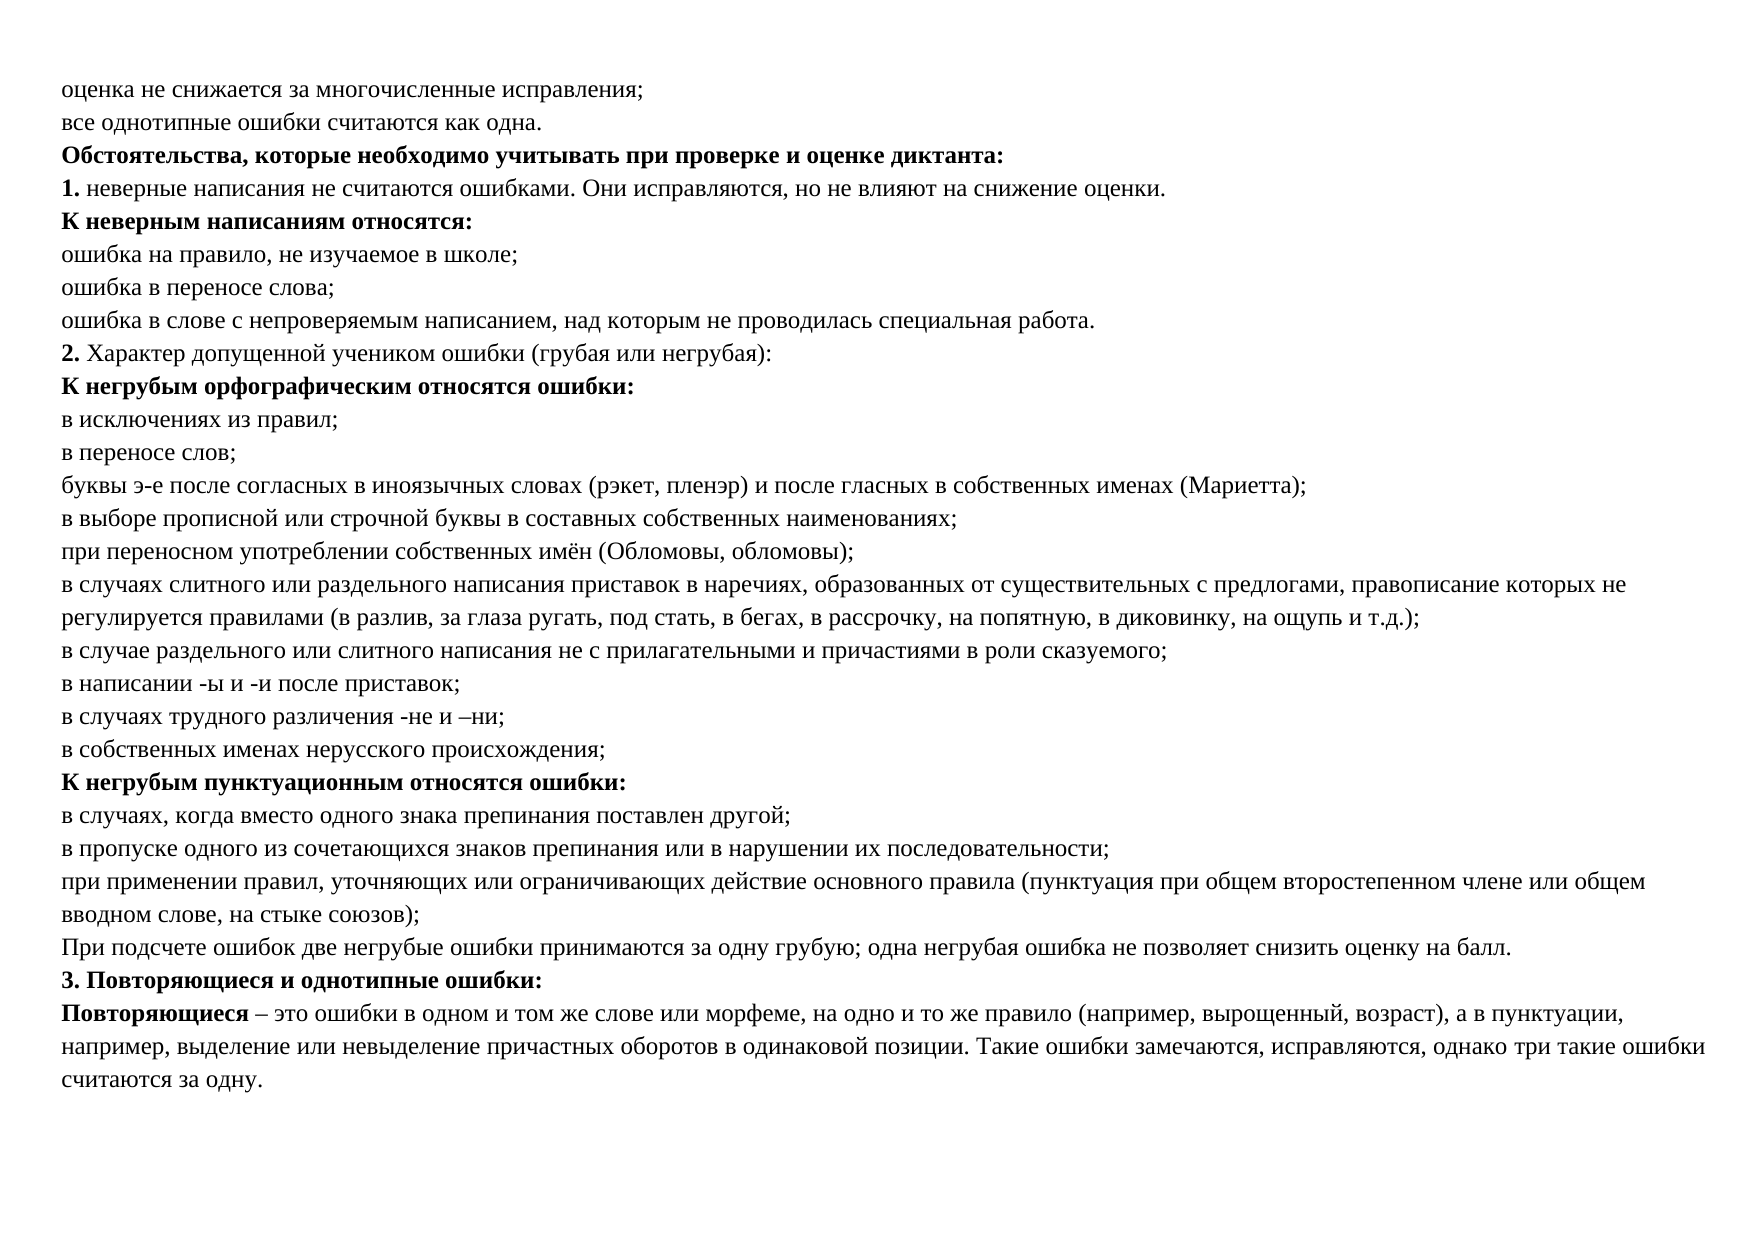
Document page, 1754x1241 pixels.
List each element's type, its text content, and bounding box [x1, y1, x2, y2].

text 1. неверные написания не считаются ошибками. Они исправляются, но не влияют на снижение оценки. [61, 173, 1714, 202]
text при применении правил, уточняющих или ограничивающих действие основного правила (пунктуация при общем второстепенном члене или общем вводном слове, на стыке союзов); [61, 866, 1714, 928]
text в случаях слитного или раздельного написания приставок в наречиях, образованных от существительных с предлогами, правописание которых не регулируется правилами (в разлив, за глаза ругать, под стать, в бегах, в рассрочку, на попятную, в диковинку, на ощупь и т.д.); [61, 569, 1714, 631]
text в случаях, когда вместо одного знака препинания поставлен другой; [61, 800, 1714, 829]
text в написании -ы и -и после приставок; [61, 668, 1714, 697]
text ошибка на правило, не изучаемое в школе; [61, 239, 1714, 268]
text Повторяющиеся – это ошибки в одном и том же слове или морфеме, на одно и то же правило (например, вырощенный, возраст), а в пунктуации, например, выделение или невыделение причастных оборотов в одинаковой позиции. Такие ошибки замечаются, исправляются, однако три такие ошибки считаются за одну. [61, 998, 1714, 1093]
text ошибка в переносе слова; [61, 272, 1714, 301]
text К неверным написаниям относятся: [61, 206, 1714, 235]
text При подсчете ошибок две негрубые ошибки принимаются за одну грубую; одна негрубая ошибка не позволяет снизить оценку на балл. [61, 932, 1714, 961]
text 3. Повторяющиеся и однотипные ошибки: [61, 965, 1714, 994]
text в собственных именах нерусского происхождения; [61, 734, 1714, 763]
text в случаях трудного различения -не и –ни; [61, 701, 1714, 730]
text Обстоятельства, которые необходимо учитывать при проверке и оценке диктанта: [61, 140, 1714, 169]
text все однотипные ошибки считаются как одна. [61, 107, 1714, 136]
text буквы э-е после согласных в иноязычных словах (рэкет, пленэр) и после гласных в собственных именах (Мариетта); [61, 470, 1714, 499]
text К негрубым орфографическим относятся ошибки: [61, 371, 1714, 400]
text при переносном употреблении собственных имён (Обломовы, обломовы); [61, 536, 1714, 565]
text в переносе слов; [61, 437, 1714, 466]
text в исключениях из правил; [61, 404, 1714, 433]
text ошибка в слове с непроверяемым написанием, над которым не проводилась специальная работа. [61, 305, 1714, 334]
text в пропуске одного из сочетающихся знаков препинания или в нарушении их последовательности; [61, 833, 1714, 862]
text оценка не снижается за многочисленные исправления; [61, 74, 1714, 103]
text К негрубым пунктуационным относятся ошибки: [61, 767, 1714, 796]
text 2. Характер допущенной учеником ошибки (грубая или негрубая): [61, 338, 1714, 367]
text в выборе прописной или строчной буквы в составных собственных наименованиях; [61, 503, 1714, 532]
text в случае раздельного или слитного написания не с прилагательными и причастиями в роли сказуемого; [61, 635, 1714, 664]
